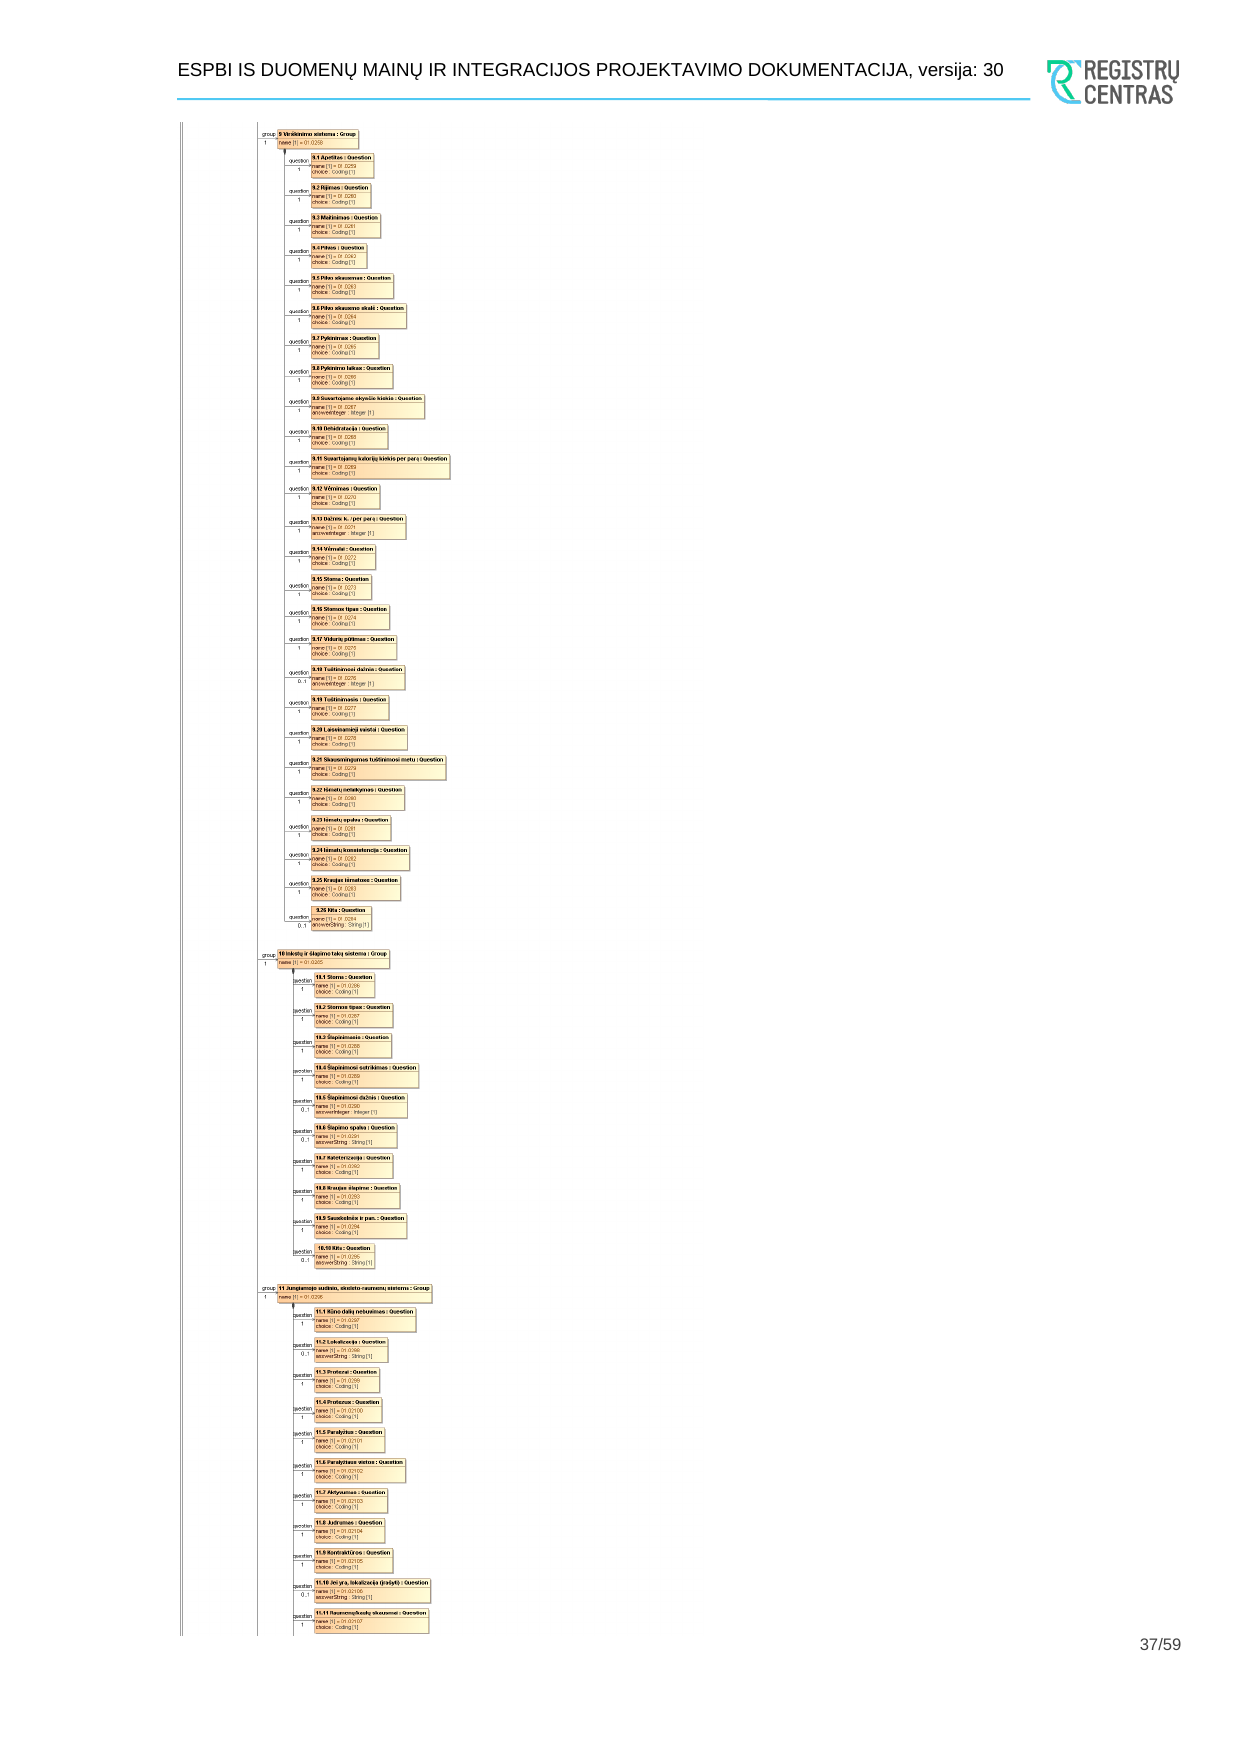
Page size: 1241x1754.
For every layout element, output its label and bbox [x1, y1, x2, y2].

picture [1046, 58, 1180, 105]
picture [177, 122, 704, 1636]
